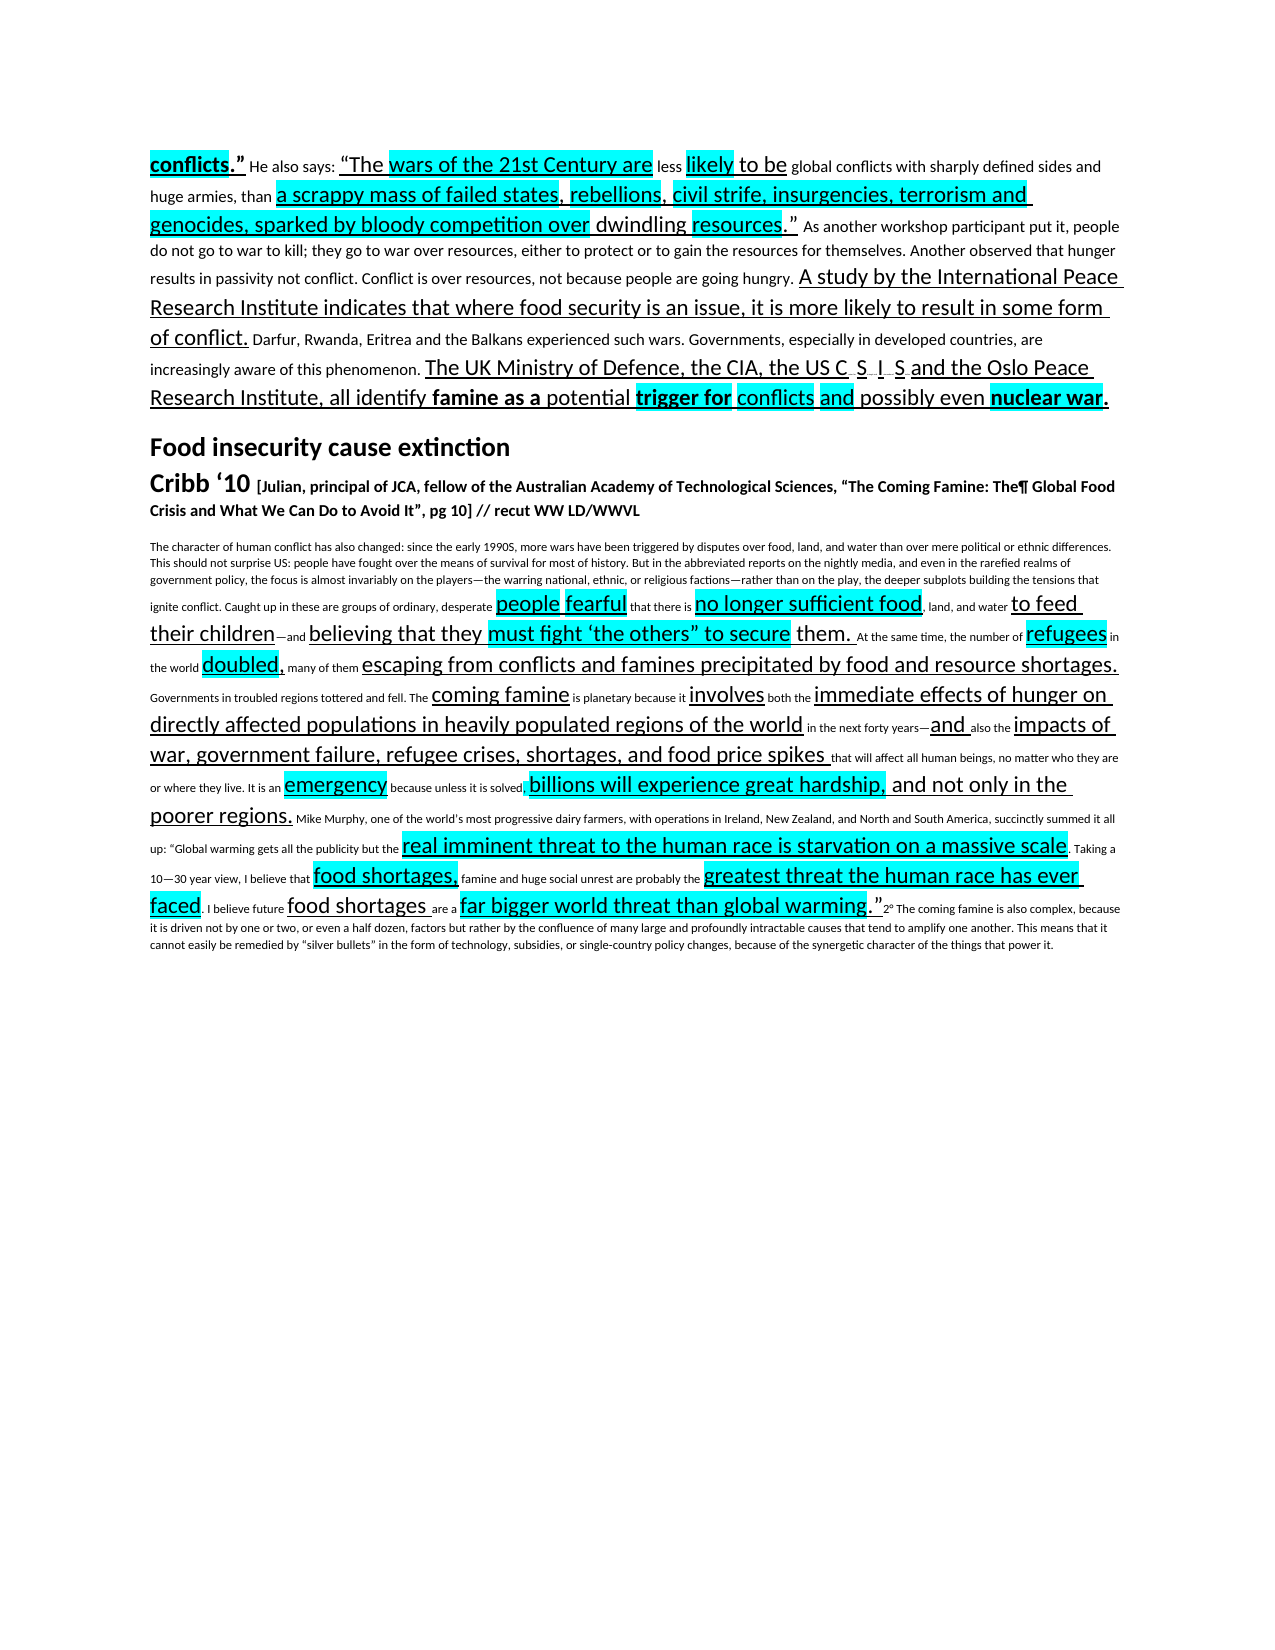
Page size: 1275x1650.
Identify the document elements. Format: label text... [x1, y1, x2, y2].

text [150, 150, 1125, 411]
subtitle Food insecurity cause extinction [150, 430, 1125, 463]
text The character of human conflict has also changed: since the early 1990S, more wars have been triggered by disputes over food, land, and water than over mere political or ethnic differences. This should not surprise US: people have fought over the means of survival for most of history. But in the abbreviated reports on the nightly media, and even in the rarefied realms of government policy, the focus is almost invariably on the players—the warring national, ethnic, or religious factions—rather than on the play, the deeper subplots building the tensions that ignite conflict. Caught up in these are groups of ordinary, desperate people fearful that there is no longer sufficient food, land, and water to feed their children—and believing that they must fight ‘the others” to secure them. At the same time, the number of refugees in the world doubled, many of them escaping from conflicts and famines precipitated by food and resource shortages. Governments in troubled regions tottered and fell. The coming famine is planetary because it involves both the immediate effects of hunger on directly affected populations in heavily populated regions of the world in the next forty years—and also the impacts of war, government failure, refugee crises, shortages, and food price spikes that will affect all human beings, no matter who they are or where they live. It is an emergency because unless it is solved, billions will experience great hardship, and not only in the poorer regions. Mike Murphy, one of the world’s most progressive dairy farmers, with operations in Ireland, New Zealand, and North and South America, succinctly summed it all up: “Global warming gets all the publicity but the real imminent threat to the human race is starvation on a massive scale. Taking a 10—30 year view, I believe that food shortages, famine and huge social unrest are probably the greatest threat the human race has ever faced. I believe future food shortages are a far bigger world threat than global warming.”2° The coming famine is also complex, because it is driven not by one or two, or even a half dozen, factors but rather by the confluence of many large and profoundly intractable causes that tend to amplify one another. This means that it cannot easily be remedied by “silver bullets” in the form of technology, subsidies, or single-country policy changes, because of the synergetic character of the things that power it. [150, 539, 1125, 952]
text Cribb ‘10 [Julian, principal of JCA, fellow of the Australian Academy of Technological Sciences, “The Coming Famine: The¶ Global Food Crisis and What We Can Do to Avoid It”, pg 10] // recut WW LD/WWVL [150, 466, 1125, 521]
